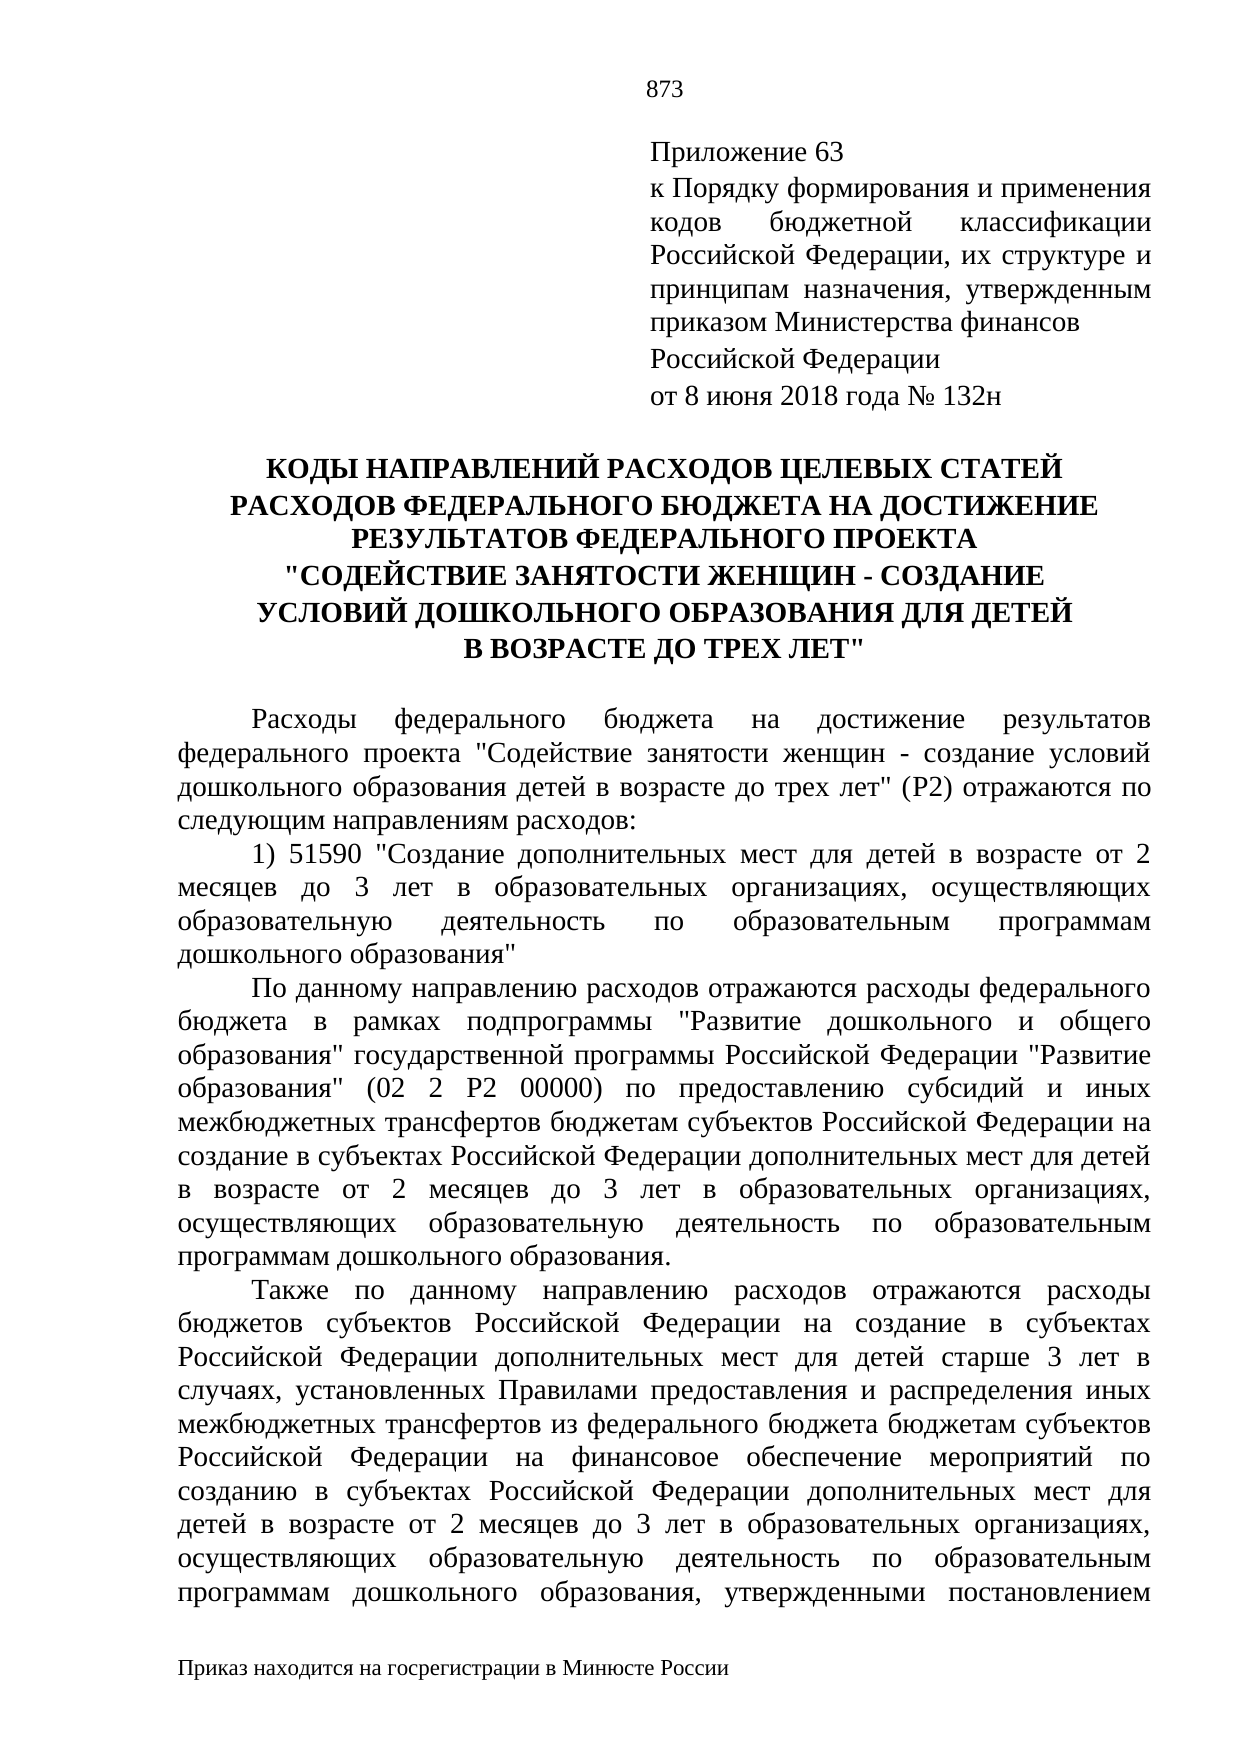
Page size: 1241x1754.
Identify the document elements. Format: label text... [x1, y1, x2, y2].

text к Порядку формирования и применения кодов бюджетной классификации Российской Федерации, их структуре и принципам назначения, утвержденным приказом Министерства финансов [650, 170, 1152, 338]
text "СОДЕЙСТВИЕ ЗАНЯТОСТИ ЖЕНЩИН - СОЗДАНИЕ [177, 558, 1152, 592]
text УСЛОВИЙ ДОШКОЛЬНОГО ОБРАЗОВАНИЯ ДЛЯ ДЕТЕЙ [177, 595, 1152, 628]
text По данному направлению расходов отражаются расходы федерального бюджета в рамках подпрограммы "Развитие дошкольного и общего образования" государственной программы Российской Федерации "Развитие образования" (02 2 P2 00000) по предоставлению субсидий и иных межбюджетных трансфертов бюджетам субъектов Российской Федерации на создание в субъектах Российской Федерации дополнительных мест для детей в возрасте от 2 месяцев до 3 лет в образовательных организациях, осуществляющих образовательную деятельность по образовательным программам дошкольного образования. [177, 970, 1152, 1272]
text РАСХОДОВ ФЕДЕРАЛЬНОГО БЮДЖЕТА НА ДОСТИЖЕНИЕ РЕЗУЛЬТАТОВ ФЕДЕРАЛЬНОГО ПРОЕКТА [177, 488, 1152, 555]
text 1) 51590 "Создание дополнительных мест для детей в возрасте от 2 месяцев до 3 лет в образовательных организациях, осуществляющих образовательную деятельность по образовательным программам дошкольного образования" [177, 836, 1152, 970]
text Расходы федерального бюджета на достижение результатов федерального проекта "Содействие занятости женщин - создание условий дошкольного образования детей в возрасте до трех лет" (P2) отражаются по следующим направлениям расходов: [177, 702, 1152, 836]
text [177, 1272, 1152, 1607]
text Российской Федерации [650, 341, 1152, 375]
text от 8 июня 2018 года № 132н [650, 378, 1152, 411]
text В ВОЗРАСТЕ ДО ТРЕХ ЛЕТ" [177, 631, 1152, 665]
text КОДЫ НАПРАВЛЕНИЙ РАСХОДОВ ЦЕЛЕВЫХ СТАТЕЙ [177, 451, 1152, 485]
text Приложение 63 [650, 134, 1152, 167]
